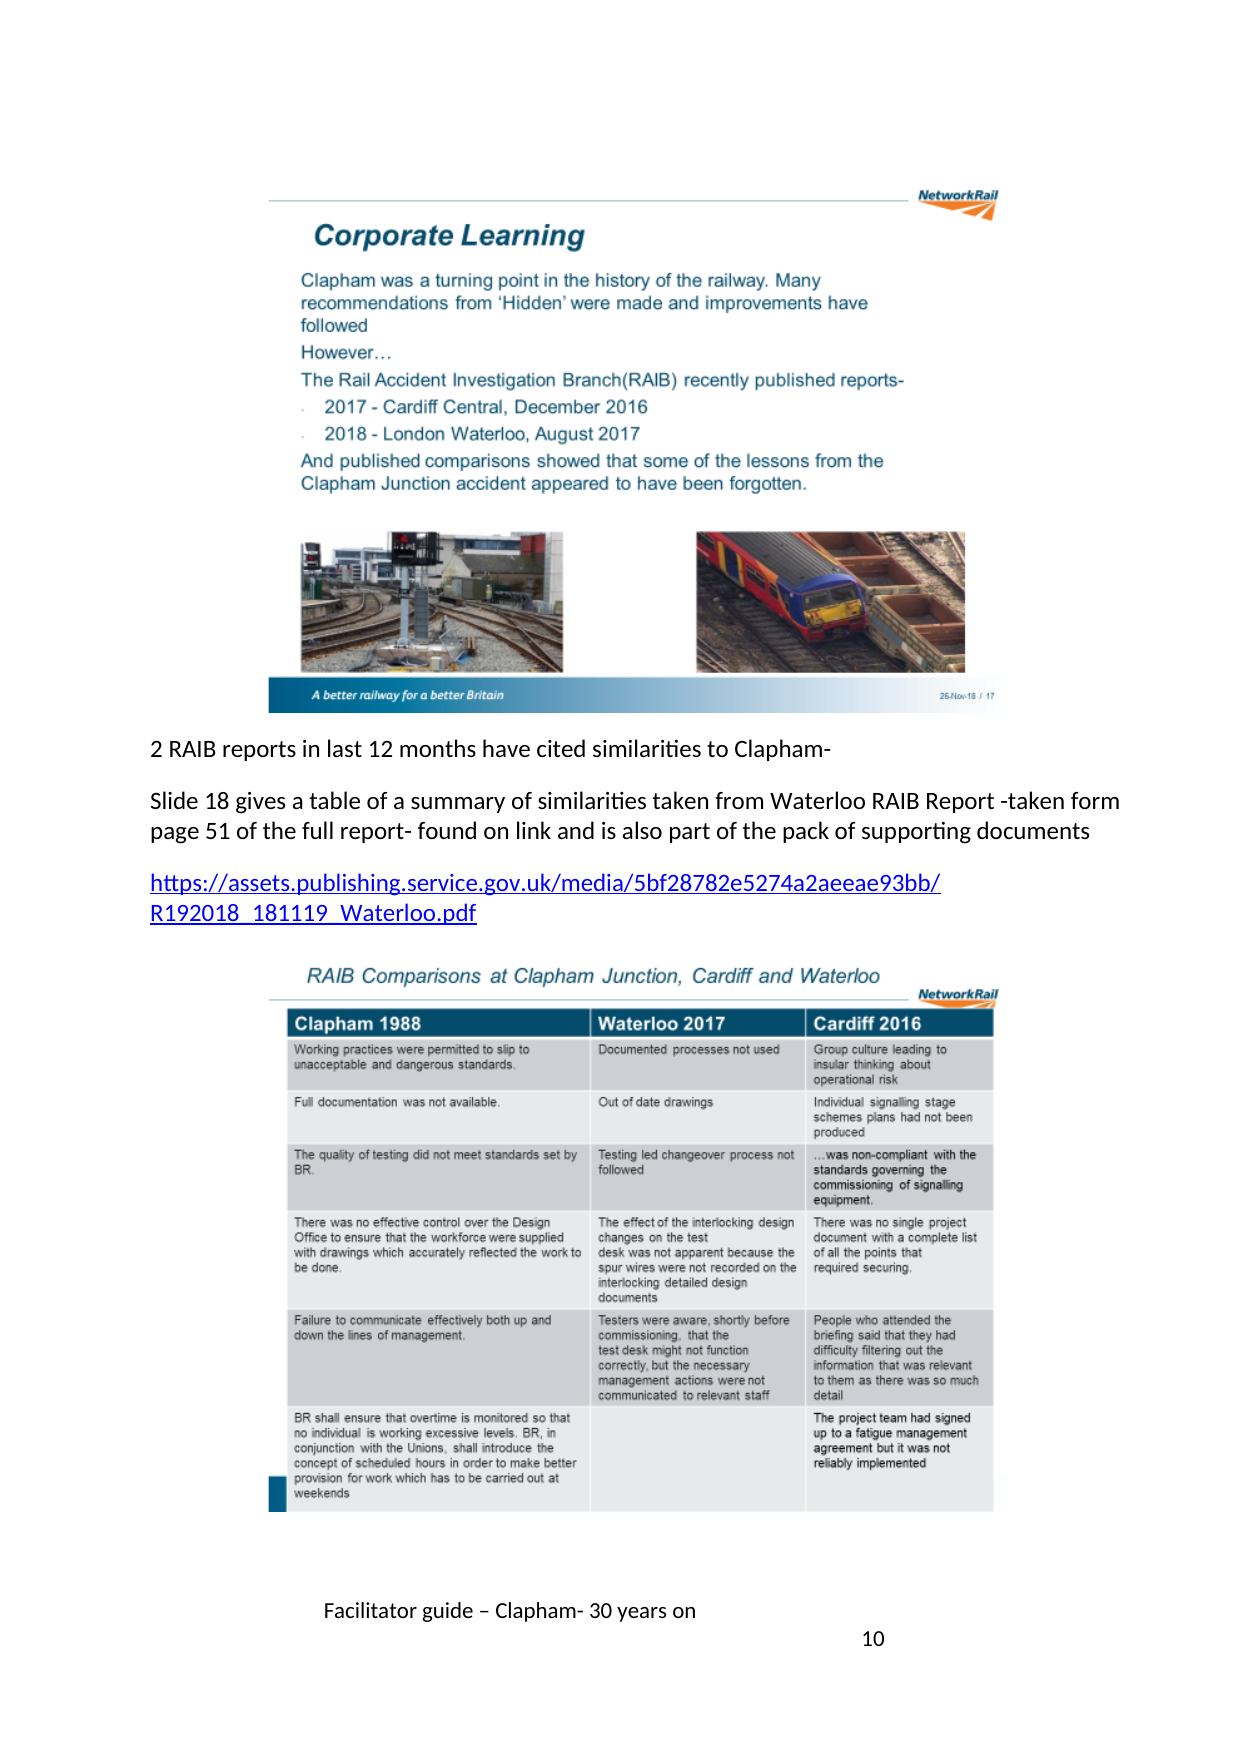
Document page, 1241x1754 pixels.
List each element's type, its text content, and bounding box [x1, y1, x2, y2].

picture [268, 948, 1019, 1512]
text Slide 18 gives a table of a summary of similarities taken from Waterloo RAIB Report -taken form page 51 of the full report- found on link and is also part of the pack of supporting documents [150, 785, 1137, 846]
text 2 RAIB reports in last 12 months have cited similarities to Clapham- [150, 733, 1137, 764]
picture [268, 150, 1019, 713]
picture [324, 691, 357, 699]
text https://assets.publishing.service.gov.uk/media/5bf28782e5274a2aeeae93bb/R192018_181119_Waterloo.pdf [150, 867, 1137, 928]
picture [360, 691, 399, 700]
picture [312, 691, 319, 699]
